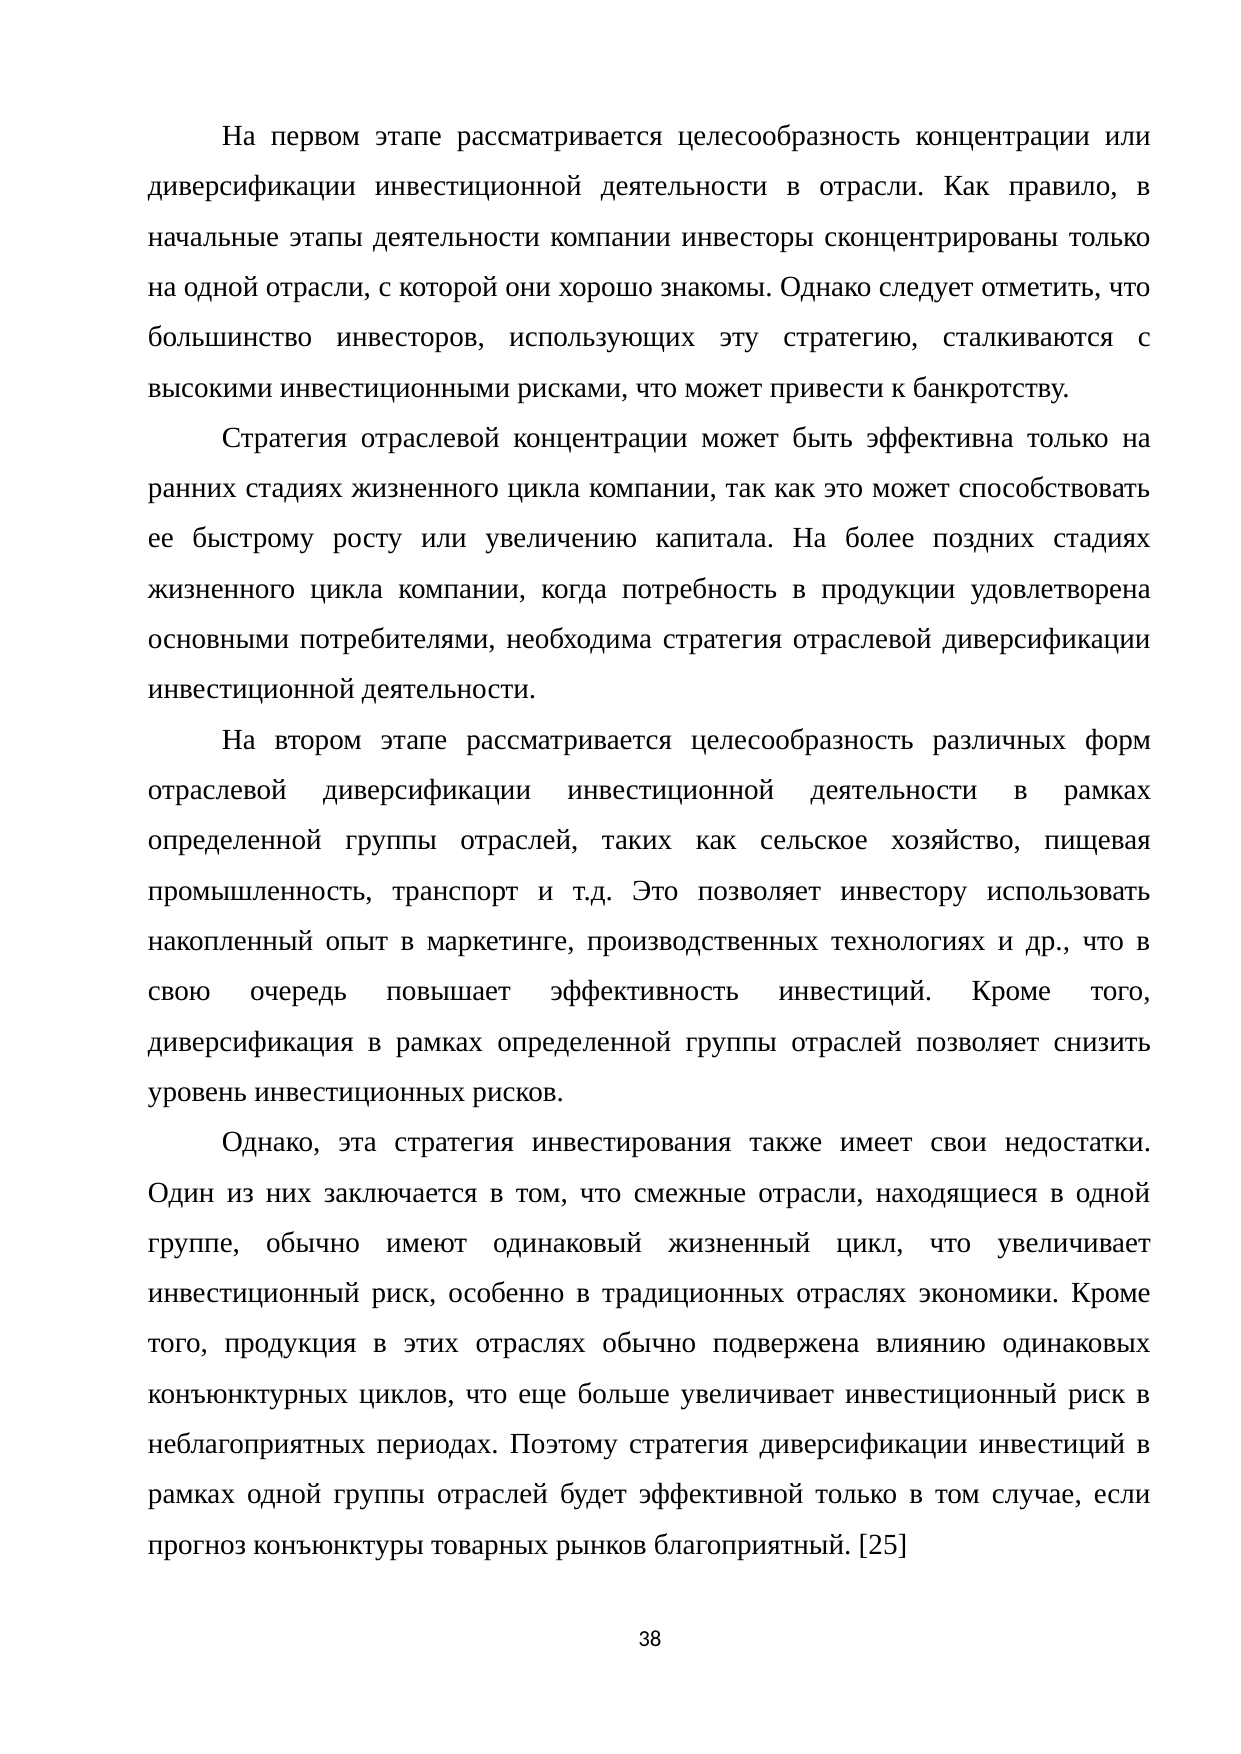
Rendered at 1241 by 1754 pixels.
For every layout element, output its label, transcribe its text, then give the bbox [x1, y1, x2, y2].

text Однако, эта стратегия инвестирования также имеет свои недостатки. Один из них заключается в том, что смежные отрасли, находящиеся в одной группе, обычно имеют одинаковый жизненный цикл, что увеличивает инвестиционный риск, особенно в традиционных отраслях экономики. Кроме того, продукция в этих отраслях обычно подвержена влиянию одинаковых конъюнктурных циклов, что еще больше увеличивает инвестиционный риск в неблагоприятных периодах. Поэтому стратегия диверсификации инвестиций в рамках одной группы отраслей будет эффективной только в том случае, если прогноз конъюнктуры товарных рынков благоприятный. [25] [148, 1124, 1152, 1560]
text Стратегия отраслевой концентрации может быть эффективна только на ранних стадиях жизненного цикла компании, так как это может способствовать ее быстрому росту или увеличению капитала. На более поздних стадиях жизненного цикла компании, когда потребность в продукции удовлетворена основными потребителями, необходима стратегия отраслевой диверсификации инвестиционной деятельности. [148, 420, 1152, 705]
text На первом этапе рассматривается целесообразность концентрации или диверсификации инвестиционной деятельности в отрасли. Как правило, в начальные этапы деятельности компании инвесторы сконцентрированы только на одной отрасли, с которой они хорошо знакомы. Однако следует отметить, что большинство инвесторов, использующих эту стратегию, сталкиваются с высокими инвестиционными рисками, что может привести к банкротству. [148, 118, 1152, 403]
text На втором этапе рассматривается целесообразность различных форм отраслевой диверсификации инвестиционной деятельности в рамках определенной группы отраслей, таких как сельское хозяйство, пищевая промышленность, транспорт и т.д. Это позволяет инвестору использовать накопленный опыт в маркетинге, производственных технологиях и др., что в свою очередь повышает эффективность инвестиций. Кроме того, диверсификация в рамках определенной группы отраслей позволяет снизить уровень инвестиционных рисков. [148, 722, 1152, 1108]
